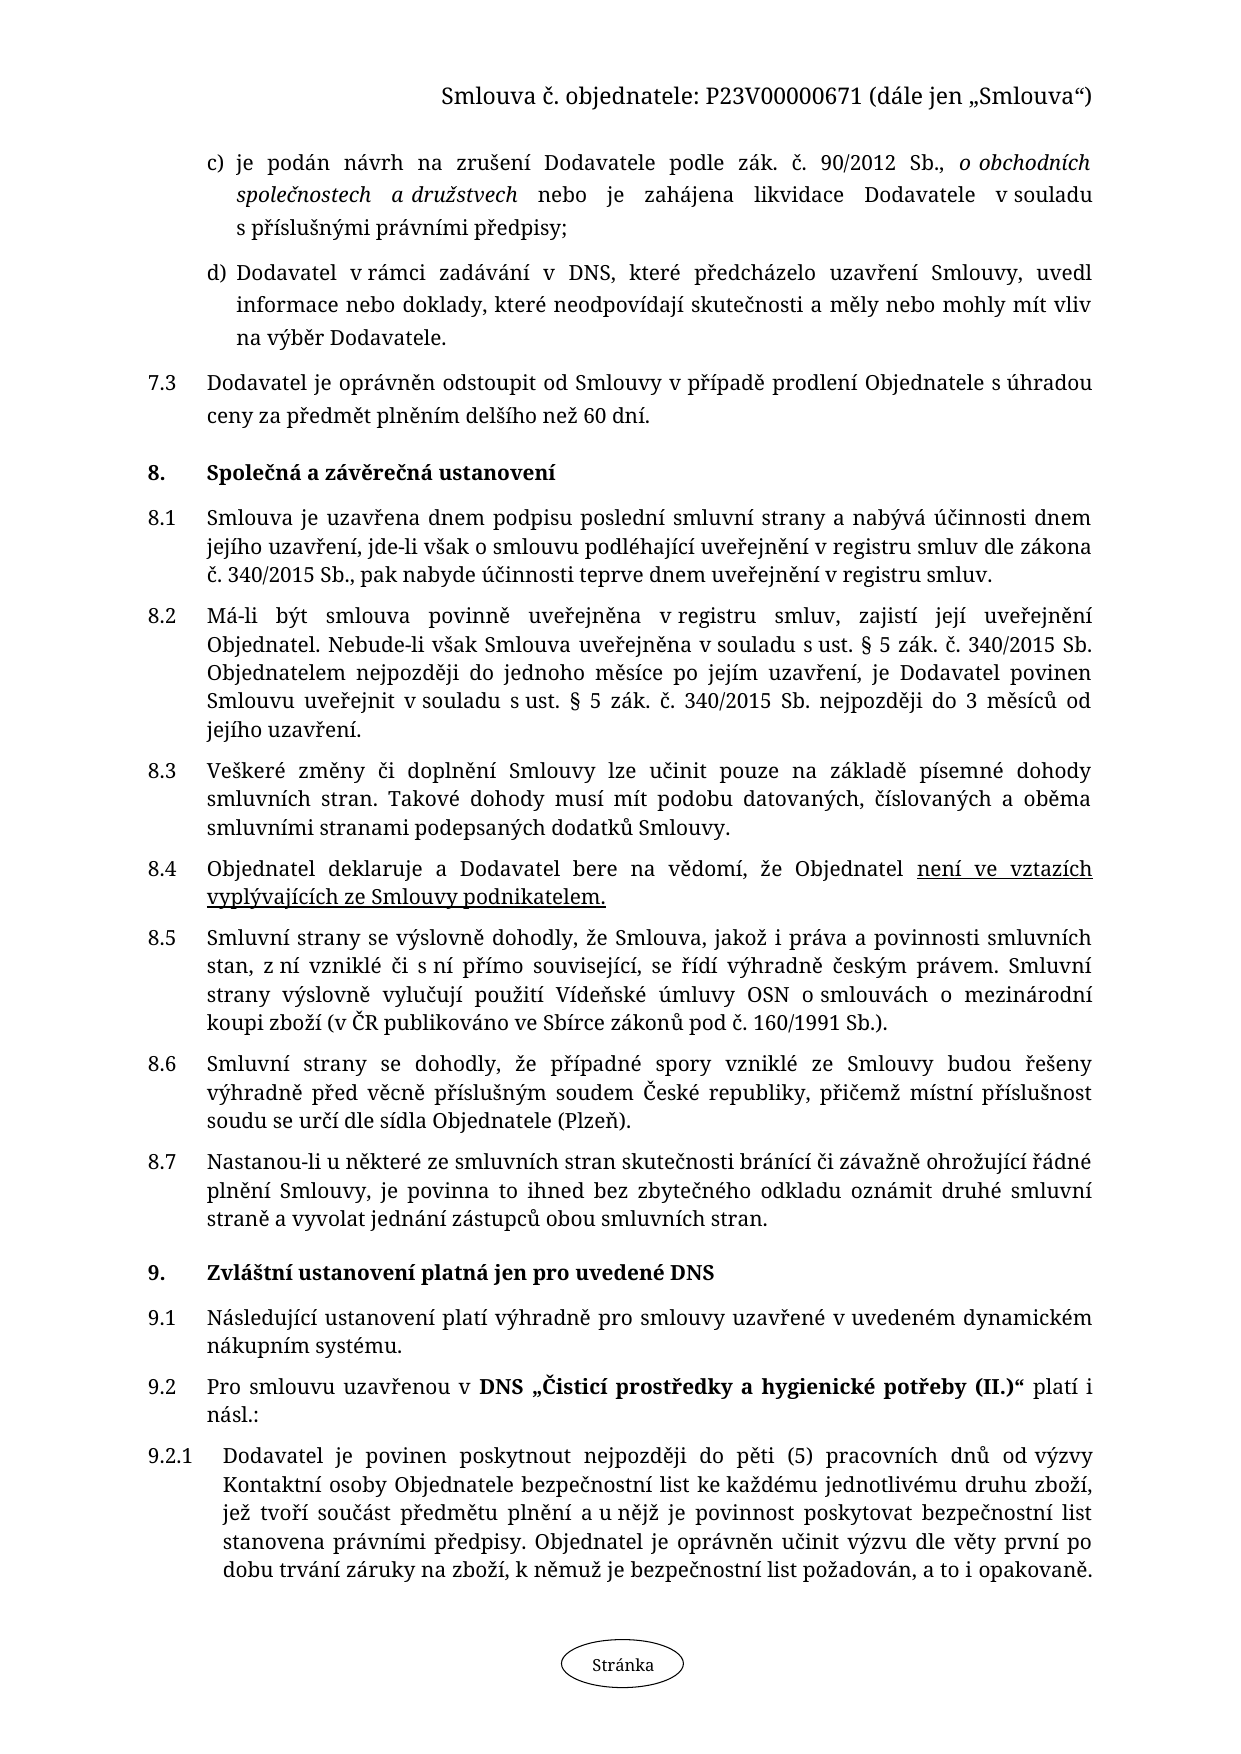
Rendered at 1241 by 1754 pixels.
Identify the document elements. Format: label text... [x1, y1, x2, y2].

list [148, 1441, 1093, 1584]
list Následující ustanovení platí výhradně pro smlouvy uzavřené v uvedeném dynamickém nákupním systému. [148, 1303, 1093, 1359]
list Má-li být smlouva povinně uveřejněna v registru smluv, zajistí její uveřejnění Objednatel. Nebude-li však Smlouva uveřejněna v souladu s ust. § 5 zák. č. 340/2015 Sb. Objednatelem nejpozději do jednoho měsíce po jejím uzavření, je Dodavatel povinen Smlouvu uveřejnit v souladu s ust. § 5 zák. č. 340/2015 Sb. nejpozději do 3 měsíců od jejího uzavření. [148, 601, 1093, 743]
list Dodavatel je oprávněn odstoupit od Smlouvy v případě prodlení Objednatele s úhradou ceny za předmět plněním delšího než 60 dní. [148, 368, 1093, 429]
list Smluvní strany se dohodly, že případné spory vzniklé ze Smlouvy budou řešeny výhradně před věcně příslušným soudem České republiky, přičemž místní příslušnost soudu se určí dle sídla Objednatele (Plzeň). [148, 1049, 1093, 1135]
list Dodavatel v rámci zadávání v DNS, které předcházelo uzavření Smlouvy, uvedl informace nebo doklady, které neodpovídají skutečnosti a měly nebo mohly mít vliv na výběr Dodavatele. [207, 258, 1093, 352]
list Pro smlouvu uzavřenou v DNS „Čisticí prostředky a hygienické potřeby (II.)“ platí i násl.: [148, 1372, 1093, 1429]
list Zvláštní ustanovení platná jen pro uvedené DNS [148, 1258, 1093, 1286]
list Smlouva je uzavřena dnem podpisu poslední smluvní strany a nabývá účinnosti dnem jejího uzavření, jde-li však o smlouvu podléhající uveřejnění v registru smluv dle zákona č. 340/2015 Sb., pak nabyde účinnosti teprve dnem uveřejnění v registru smluv. [148, 503, 1093, 589]
list Objednatel deklaruje a Dodavatel bere na vědomí, že Objednatel není ve vztazích vyplývajících ze Smlouvy podnikatelem. [148, 854, 1093, 911]
list Smluvní strany se výslovně dohodly, že Smlouva, jakož i práva a povinnosti smluvních stan, z ní vzniklé či s ní přímo související, se řídí výhradně českým právem. Smluvní strany výslovně vylučují použití Vídeňské úmluvy OSN o smlouvách o mezinárodní koupi zboží (v ČR publikováno ve Sbírce zákonů pod č. 160/1991 Sb.). [148, 923, 1093, 1037]
list Veškeré změny či doplnění Smlouvy lze učinit pouze na základě písemné dohody smluvních stran. Takové dohody musí mít podobu datovaných, číslovaných a oběma smluvními stranami podepsaných dodatků Smlouvy. [148, 756, 1093, 841]
list je podán návrh na zrušení Dodavatele podle zák. č. 90/2012 Sb., o obchodních společnostech a družstvech nebo je zahájena likvidace Dodavatele v souladu s příslušnými právními předpisy; [207, 148, 1093, 241]
list Společná a závěrečná ustanovení [148, 458, 1093, 487]
list Nastanou-li u některé ze smluvních stran skutečnosti bránící či závažně ohrožující řádné plnění Smlouvy, je povinna to ihned bez zbytečného odkladu oznámit druhé smluvní straně a vyvolat jednání zástupců obou smluvních stran. [148, 1147, 1093, 1233]
